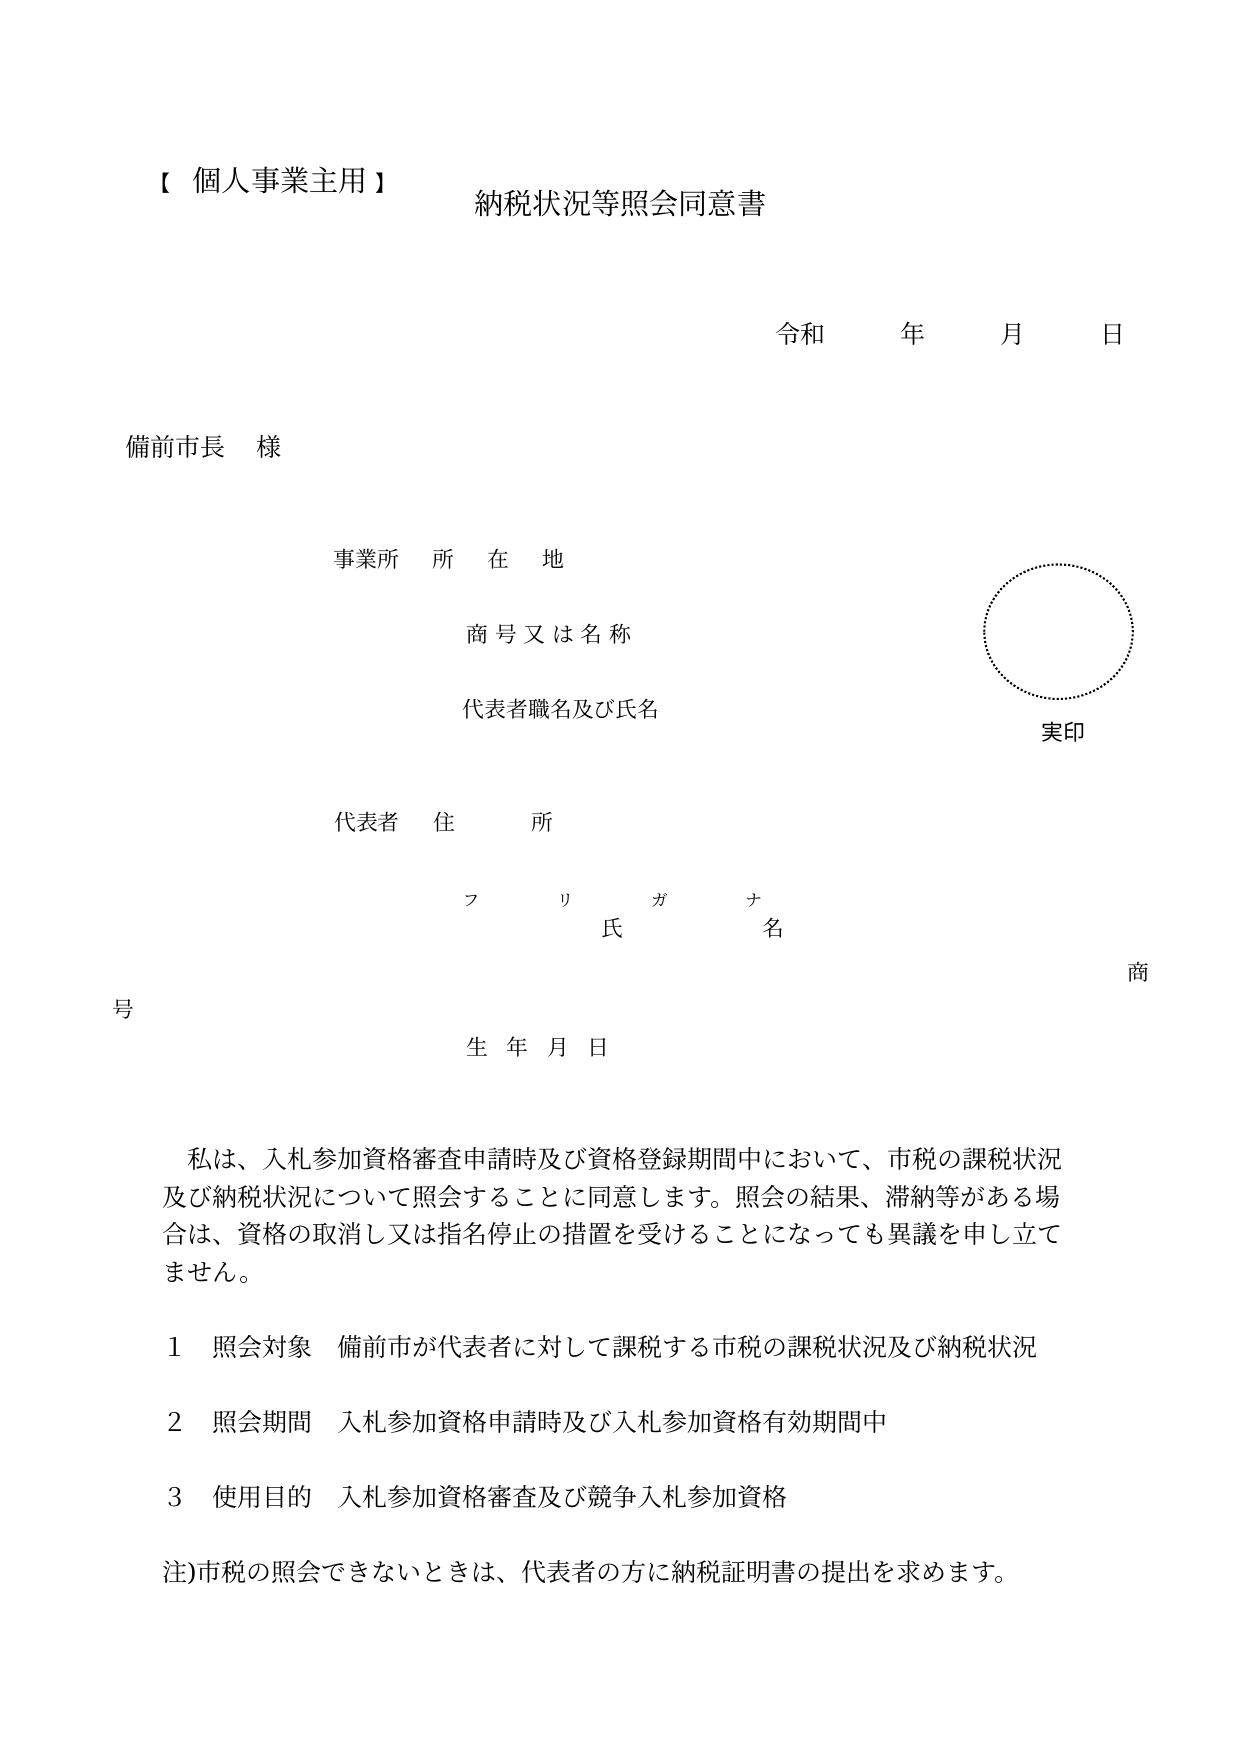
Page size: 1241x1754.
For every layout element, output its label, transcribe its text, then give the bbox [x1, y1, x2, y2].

text 事業所 所在地 [112, 539, 1128, 577]
text １ 照会対象 備前市が代表者に対して課税する市税の課税状況及び納税状況 [112, 1327, 1128, 1364]
text 代表者 住所 [112, 802, 1128, 839]
text 合は、資格の取消し又は指名停止の措置を受けることになっても異議を申し立て [112, 1214, 1128, 1252]
text 私は、入札参加資格審査申請時及び資格登録期間中において、市税の課税状況 [112, 1139, 1128, 1177]
text 商号 [112, 952, 1128, 1027]
text 商号又は名称 [112, 614, 1128, 652]
text ません。 [112, 1252, 1128, 1289]
text 令和 年 月 日 [112, 314, 1128, 352]
text 注)市税の照会できないときは、代表者の方に納税証明書の提出を求めます。 [112, 1552, 1128, 1589]
text 備前市長 様 [112, 427, 1128, 464]
text 及び納税状況について照会することに同意します。照会の結果、滞納等がある場 [112, 1177, 1128, 1214]
text ３ 使用目的 入札参加資格審査及び競争入札参加資格 [112, 1477, 1128, 1514]
text 生年月日 [112, 1027, 1128, 1064]
text ２ 照会期間 入札参加資格申請時及び入札参加資格有効期間中 [112, 1402, 1128, 1439]
text 納税状況等照会同意書 [112, 164, 1128, 239]
text 代表者職名及び氏名 [112, 689, 1128, 727]
